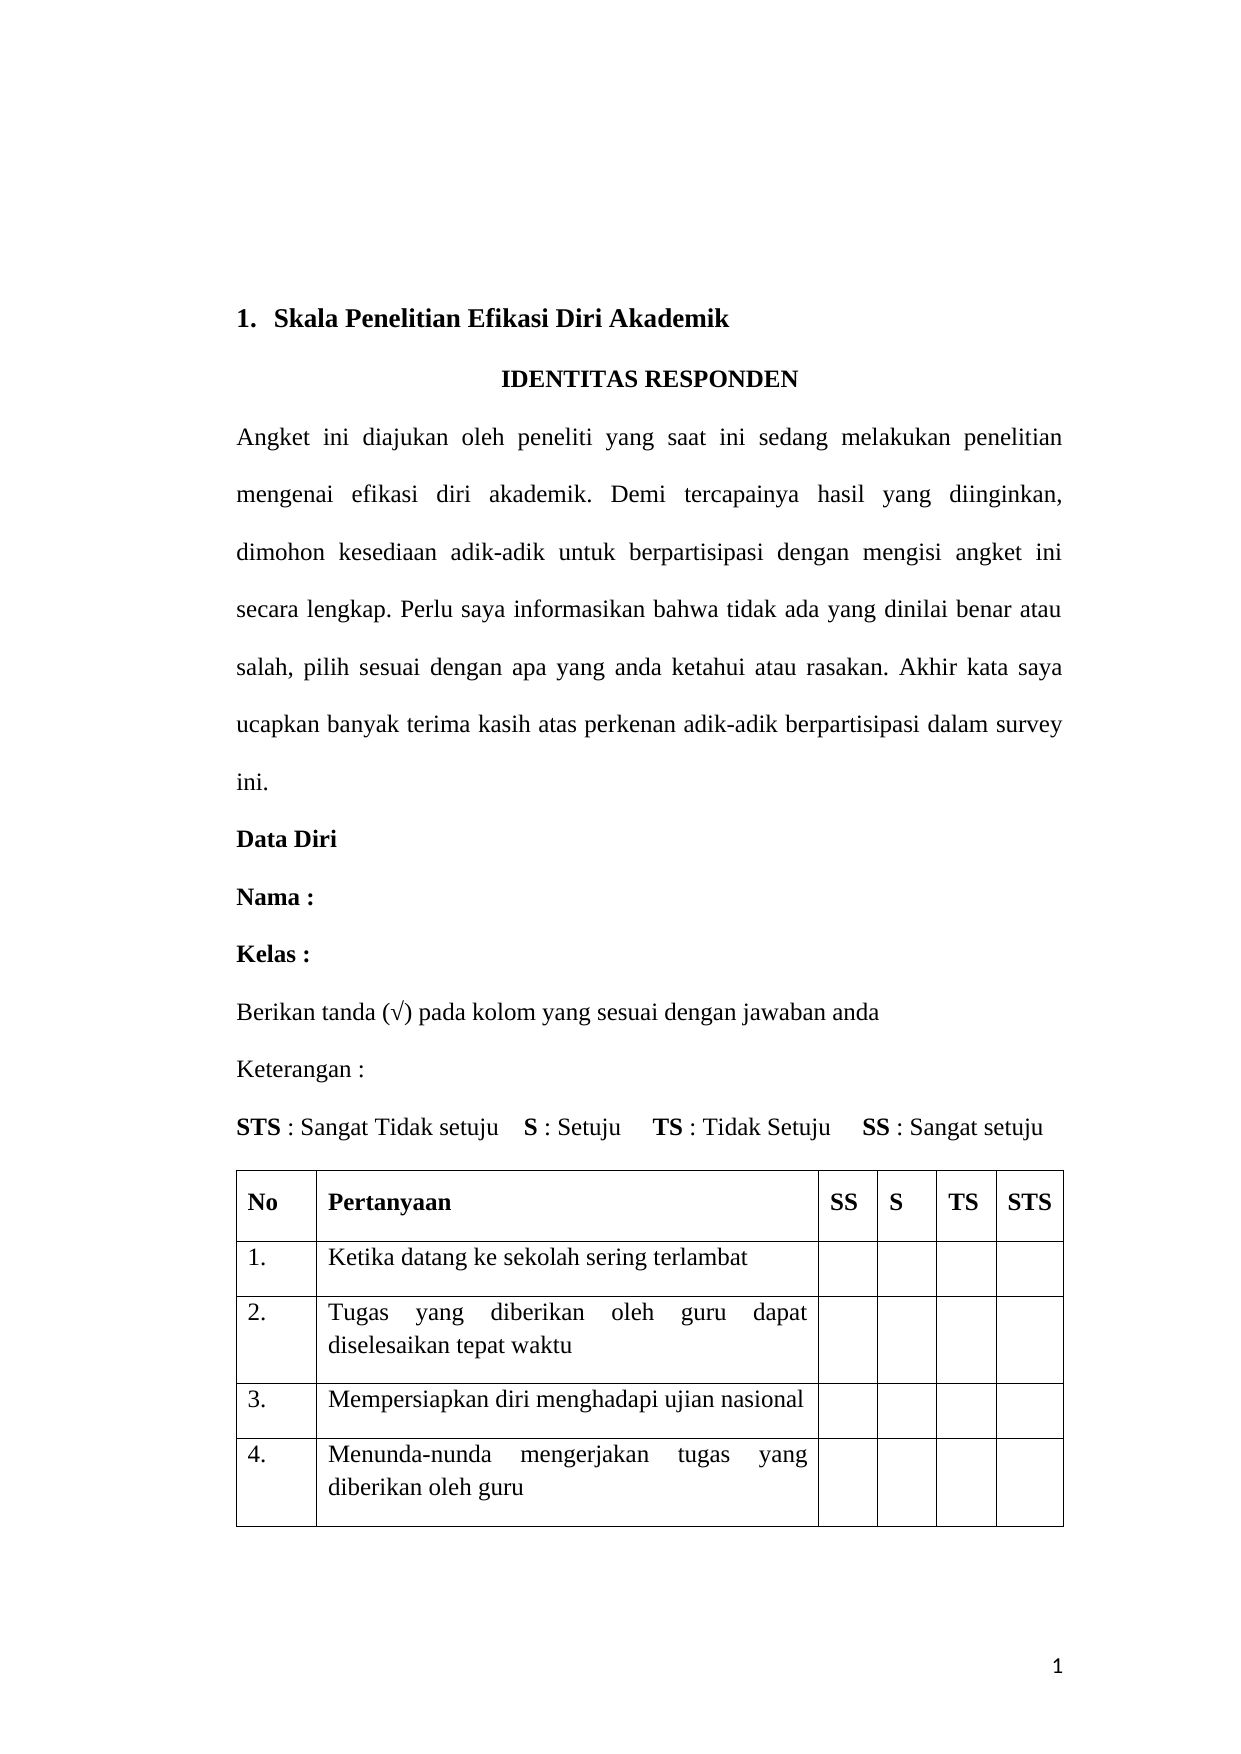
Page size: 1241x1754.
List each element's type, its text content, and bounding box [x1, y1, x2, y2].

table_cell [878, 1297, 936, 1383]
table_header SS [819, 1171, 877, 1241]
table_cell [997, 1297, 1063, 1383]
table_cell Menunda-nunda mengerjakan tugas yang diberikan oleh guru [317, 1439, 818, 1526]
table_header No [237, 1171, 316, 1241]
table_cell Ketika datang ke sekolah sering terlambat [317, 1242, 818, 1296]
text Keterangan : [236, 1054, 1063, 1083]
text Kelas : [236, 939, 1063, 968]
table_cell [878, 1439, 936, 1526]
table_cell Tugas yang diberikan oleh guru dapat diselesaikan tepat waktu [317, 1297, 818, 1383]
table_cell [937, 1242, 996, 1296]
table_cell 4. [237, 1439, 316, 1526]
table_cell [878, 1384, 936, 1438]
table_cell [878, 1242, 936, 1296]
table_header S [878, 1171, 936, 1241]
table_cell 3. [237, 1384, 316, 1438]
table_cell [819, 1384, 877, 1438]
text Angket ini diajukan oleh peneliti yang saat ini sedang melakukan penelitian mengenai efikasi diri akademik. Demi tercapainya hasil yang diinginkan, dimohon kesediaan adik-adik untuk berpartisipasi dengan mengisi angket ini secara lengkap. Perlu saya informasikan bahwa tidak ada yang dinilai benar atau salah, pilih sesuai dengan apa yang anda ketahui atau rasakan. Akhir kata saya ucapkan banyak terima kasih atas perkenan adik-adik berpartisipasi dalam survey ini. [236, 422, 1063, 796]
table_cell [819, 1297, 877, 1383]
table_cell [937, 1439, 996, 1526]
table_header STS [997, 1171, 1063, 1241]
table_header Pertanyaan [317, 1171, 818, 1241]
table_header TS [937, 1171, 996, 1241]
text Data Diri [236, 824, 1063, 853]
table_cell [937, 1384, 996, 1438]
table_cell [819, 1242, 877, 1296]
table_cell [937, 1297, 996, 1383]
text Nama : [236, 882, 1063, 911]
table_cell 2. [237, 1297, 316, 1383]
table_cell 1. [237, 1242, 316, 1296]
text Berikan tanda (√) pada kolom yang sesuai dengan jawaban anda [236, 997, 1063, 1026]
table_cell [997, 1439, 1063, 1526]
table_cell [997, 1384, 1063, 1438]
list Skala Penelitian Efikasi Diri Akademik [236, 302, 1063, 333]
table_cell [819, 1439, 877, 1526]
table_cell Mempersiapkan diri menghadapi ujian nasional [317, 1384, 818, 1438]
table_cell [997, 1242, 1063, 1296]
text STS : Sangat Tidak setuju S : Setuju TS : Tidak Setuju SS : Sangat setuju [236, 1112, 1063, 1141]
text IDENTITAS RESPONDEN [236, 364, 1063, 393]
